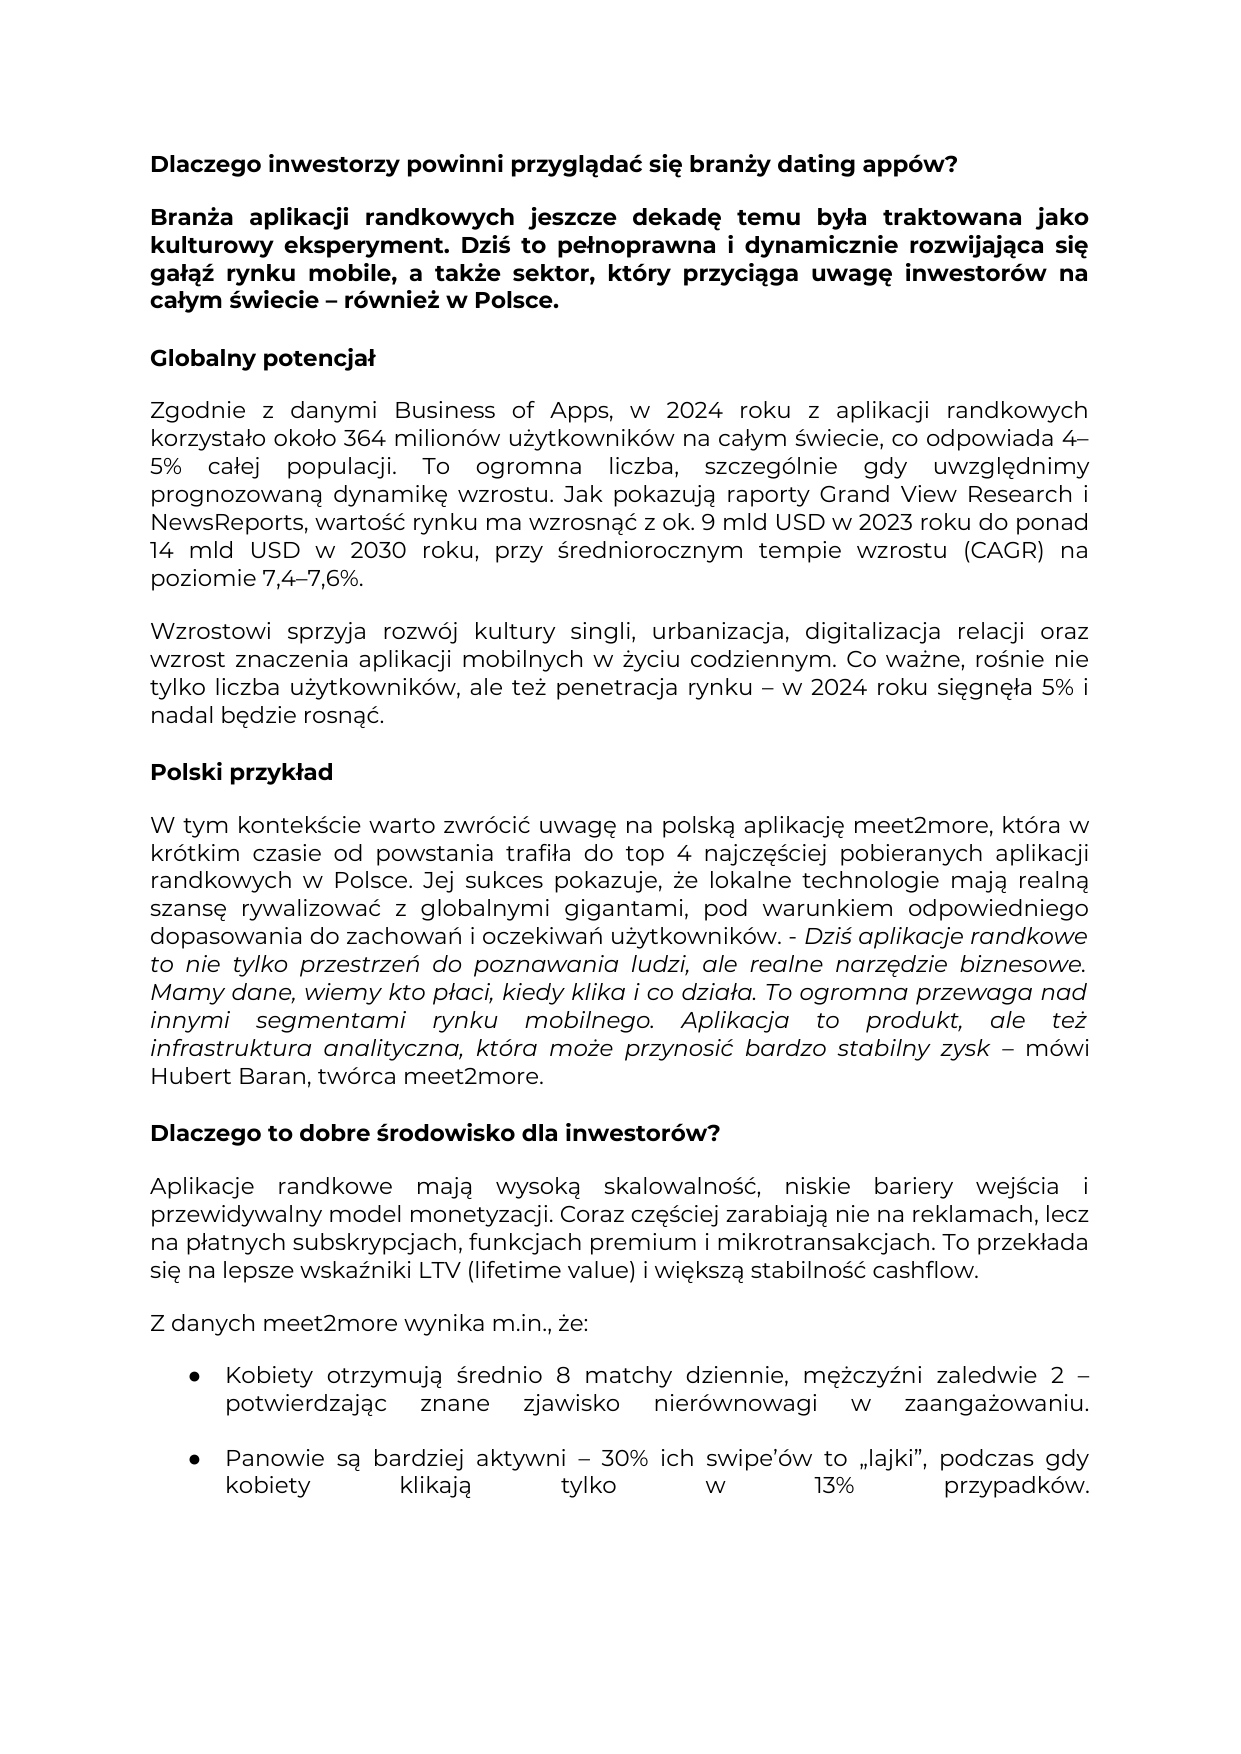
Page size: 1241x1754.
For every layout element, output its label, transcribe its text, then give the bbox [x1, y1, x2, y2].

list Kobiety otrzymują średnio 8 matchy dziennie, mężczyźni zaledwie 2 – potwierdzając znane zjawisko nierównowagi w zaangażowaniu. [187, 1362, 1090, 1444]
list Panowie są bardziej aktywni – 30% ich swipe’ów to „lajki”, podczas gdy kobiety klikają tylko w 13% przypadków. [187, 1444, 1090, 1526]
text Aplikacje randkowe mają wysoką skalowalność, niskie bariery wejścia i przewidywalny model monetyzacji. Coraz częściej zarabiają nie na reklamach, lecz na płatnych subskrypcjach, funkcjach premium i mikrotransakcjach. To przekłada się na lepsze wskaźniki LTV (lifetime value) i większą stabilność cashflow. [150, 1172, 1090, 1284]
text Zgodnie z danymi Business of Apps, w 2024 roku z aplikacji randkowych korzystało około 364 milionów użytkowników na całym świecie, co odpowiada 4–5% całej populacji. To ogromna liczba, szczególnie gdy uwzględnimy prognozowaną dynamikę wzrostu. Jak pokazują raporty Grand View Research i NewsReports, wartość rynku ma wzrosnąć z ok. 9 mld USD w 2023 roku do ponad 14 mld USD w 2030 roku, przy średniorocznym tempie wzrostu (CAGR) na poziomie 7,4–7,6%. [150, 397, 1090, 592]
text Z danych meet2more wynika m.in., że: [150, 1309, 1090, 1337]
text Dlaczego inwestorzy powinni przyglądać się branży dating appów? [150, 150, 1090, 178]
text Dlaczego to dobre środowisko dla inwestorów? [150, 1119, 1090, 1147]
text W tym kontekście warto zwrócić uwagę na polską aplikację meet2more, która w krótkim czasie od powstania trafiła do top 4 najczęściej pobieranych aplikacji randkowych w Polsce. Jej sukces pokazuje, że lokalne technologie mają realną szansę rywalizować z globalnymi gigantami, pod warunkiem odpowiedniego dopasowania do zachowań i oczekiwań użytkowników. - Dziś aplikacje randkowe to nie tylko przestrzeń do poznawania ludzi, ale realne narzędzie biznesowe. Mamy dane, wiemy kto płaci, kiedy klika i co działa. To ogromna przewaga nad innymi segmentami rynku mobilnego. Aplikacja to produkt, ale też infrastruktura analityczna, która może przynosić bardzo stabilny zysk – mówi Hubert Baran, twórca meet2more. [150, 811, 1090, 1090]
text Polski przykład [150, 758, 1090, 786]
text Wzrostowi sprzyja rozwój kultury singli, urbanizacja, digitalizacja relacji oraz wzrost znaczenia aplikacji mobilnych w życiu codziennym. Co ważne, rośnie nie tylko liczba użytkowników, ale też penetracja rynku – w 2024 roku sięgnęła 5% i nadal będzie rosnąć. [150, 617, 1090, 729]
text Branża aplikacji randkowych jeszcze dekadę temu była traktowana jako kulturowy eksperyment. Dziś to pełnoprawna i dynamicznie rozwijająca się gałąź rynku mobile, a także sektor, który przyciąga uwagę inwestorów na całym świecie – również w Polsce. [150, 203, 1090, 314]
text Globalny potencjał [150, 344, 1090, 372]
